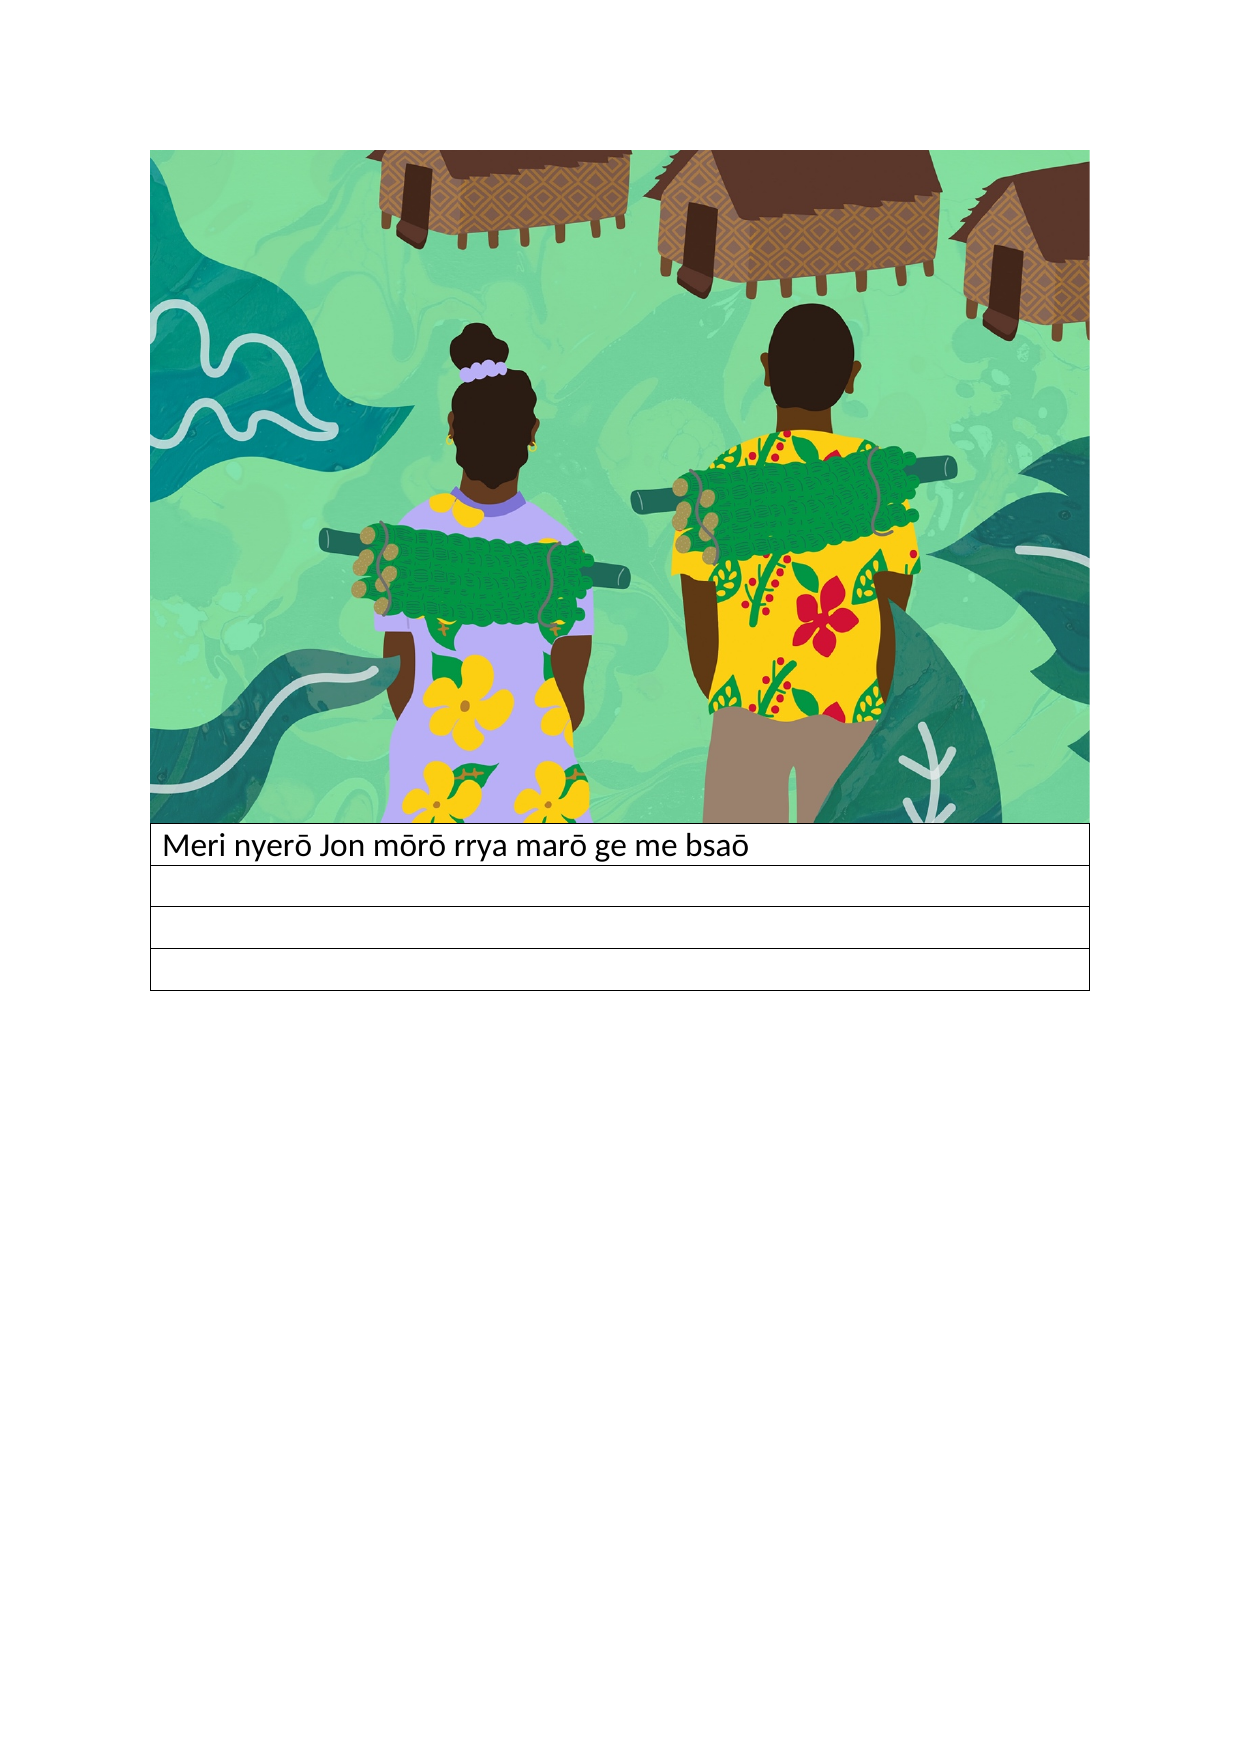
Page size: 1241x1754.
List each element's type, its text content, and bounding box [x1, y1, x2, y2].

picture [150, 150, 1090, 823]
table_cell [151, 866, 1089, 906]
table_cell [151, 949, 1089, 990]
table_cell [151, 907, 1089, 948]
table_header Meri nyerō Jon mōrō rrya marō ge me bsaō [151, 824, 1089, 864]
